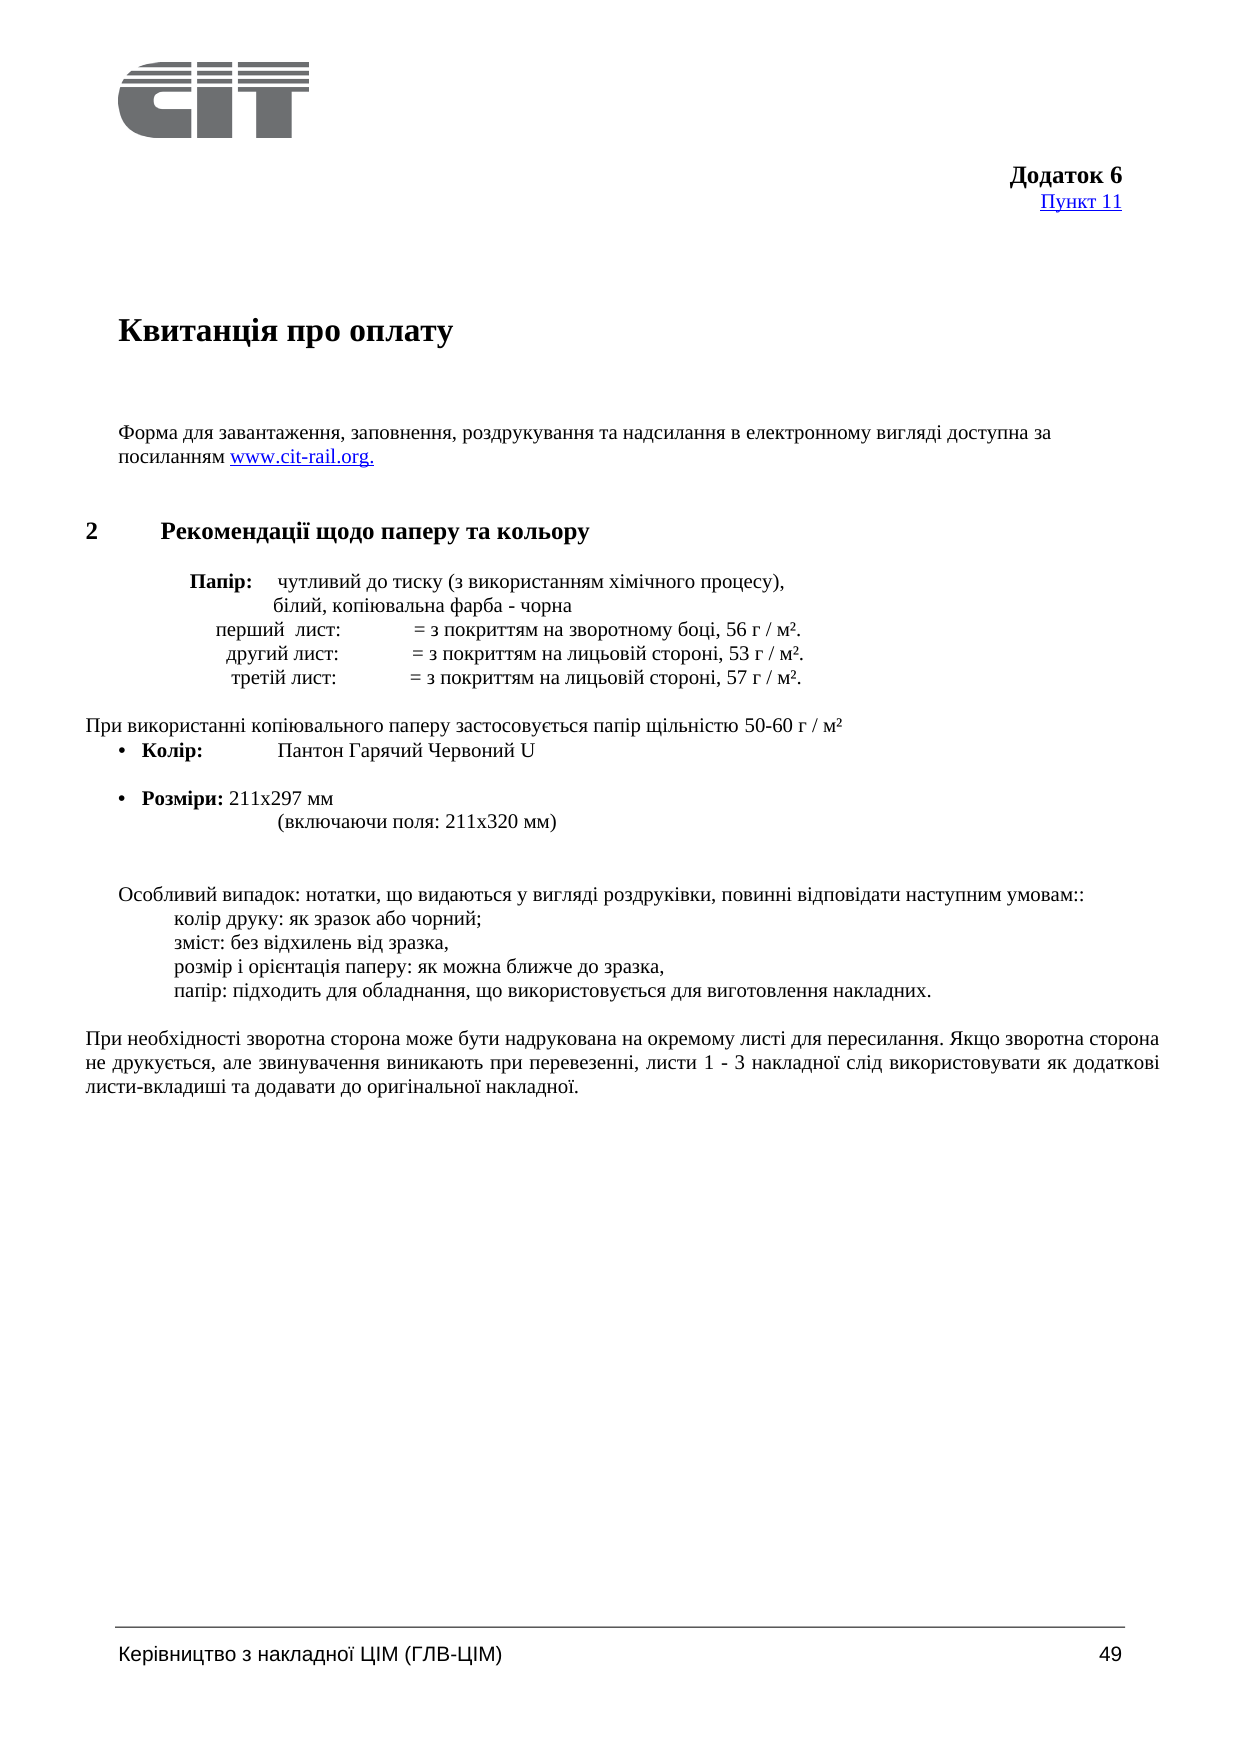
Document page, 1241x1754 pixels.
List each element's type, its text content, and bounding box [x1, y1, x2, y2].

text Форма для завантаження, заповнення, роздрукування та надсилання в електронному вигляді доступна за посиланням www.cit-rail.org. [118, 420, 1161, 468]
text перший лист: = з покриттям на зворотному боці, 56 г / м². [85, 617, 1094, 641]
subtitle Додаток 6 [85, 161, 1122, 190]
subtitle Квитанція про оплату [118, 310, 1161, 348]
text розмір і орієнтація паперу: як можна ближче до зразка, [85, 954, 1161, 978]
text (включаючи поля: 211x320 мм) [277, 810, 1161, 834]
list Розміри: 211x297 мм [118, 786, 1161, 810]
text колір друку: як зразок або чорний; [85, 906, 1161, 930]
text Папір: чутливий до тиску (з використанням хімічного процесу), [85, 569, 1094, 593]
list Колір: Пантон Гарячий Червоний U [118, 737, 1161, 762]
text 2 Рекомендації щодо паперу та кольору [85, 516, 1161, 545]
text третій лист: = з покриттям на лицьовій стороні, 57 г / м². [85, 665, 1094, 689]
text Особливий випадок: нотатки, що видаються у вигляді роздруківки, повинні відповідати наступним умовам:: [118, 882, 1161, 906]
picture [118, 62, 309, 138]
text При необхідності зворотна сторона може бути надрукована на окремому листі для пересилання. Якщо зворотна сторона не друкується, але звинувачення виникають при перевезенні, листи 1 - 3 накладної слід використовувати як додаткові листи-вкладиші та додавати до оригінальної накладної. [85, 1026, 1161, 1098]
text При використанні копіювального паперу застосовується папір щільністю 50-60 г / м² [85, 713, 1161, 737]
text Пункт 11 [85, 190, 1122, 214]
text папір: підходить для обладнання, що використовується для виготовлення накладних. [85, 978, 1161, 1002]
text зміст: без відхилень від зразка, [85, 930, 1161, 954]
text другий лист: = з покриттям на лицьовій стороні, 53 г / м². [85, 641, 1094, 665]
text білий, копіювальна фарба - чорна [85, 593, 1094, 617]
